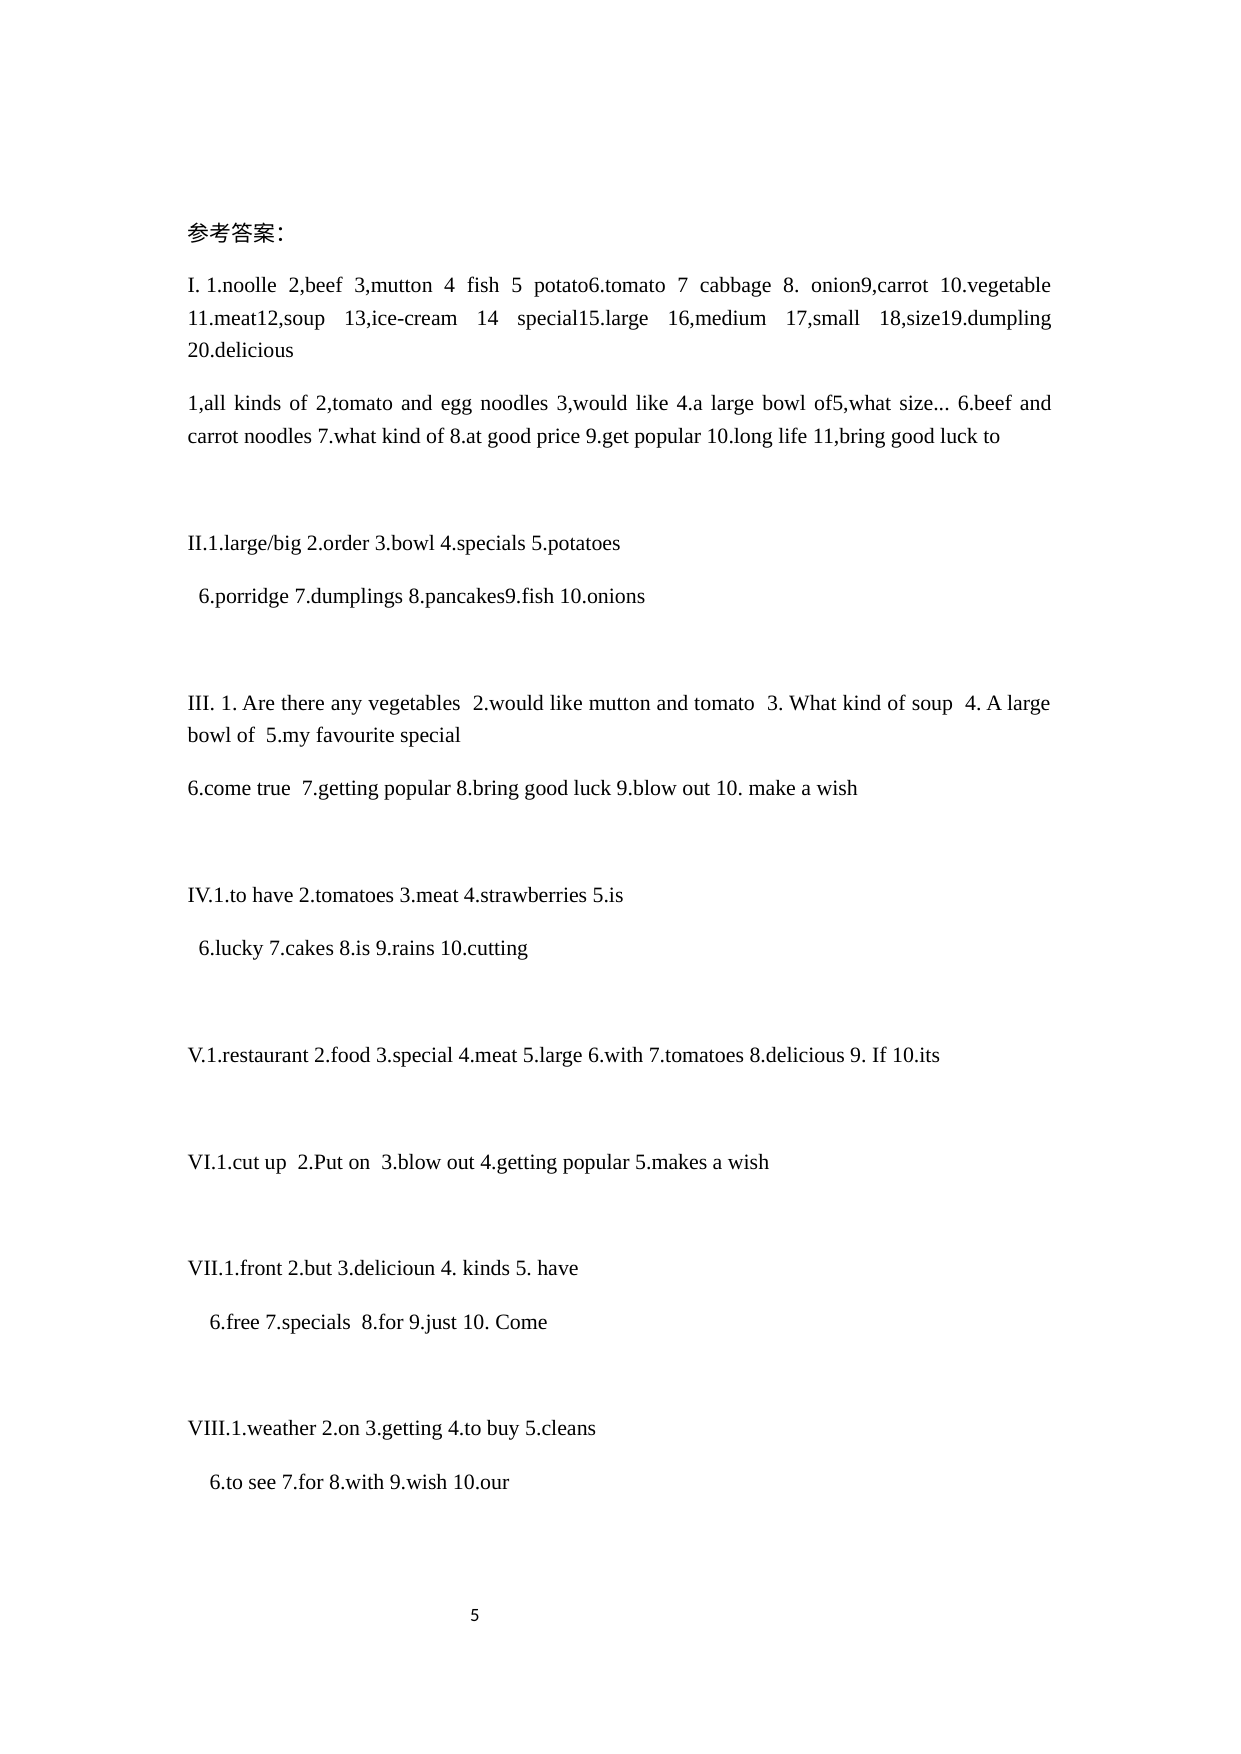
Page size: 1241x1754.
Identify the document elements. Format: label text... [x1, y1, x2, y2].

text VI.1.cut up 2.Put on 3.blow out 4.getting popular 5.makes a wish [187, 1145, 1053, 1178]
text 6.come true 7.getting popular 8.bring good luck 9.blow out 10. make a wish [187, 772, 1053, 804]
list 1,all kinds of 2,tomato and egg noodles 3,would like 4.a large bowl of5,what size... 6.beef and carrot noodles 7.what kind of 8.at good price 9.get popular 10.long life 11,bring good luck to [187, 387, 1053, 452]
text 6.to see 7.for 8.with 9.wish 10.our [187, 1465, 1053, 1498]
text IV.1.to have 2.tomatoes 3.meat 4.strawberries 5.is [187, 878, 1053, 911]
text III. 1. Are there any vegetables 2.would like mutton and tomato 3. What kind of soup 4. A large bowl of 5.my favourite special [187, 686, 1053, 751]
list 1.noolle 2,beef 3,mutton 4 fish 5 potato6.tomato 7 cabbage 8. onion9,carrot 10.vegetable 11.meat12,soup 13,ice-cream 14 special15.large 16,medium 17,small 18,size19.dumpling 20.delicious [187, 268, 1053, 366]
text 参考答案： [187, 215, 1053, 248]
text VIII.1.weather 2.on 3.getting 4.to buy 5.cleans [187, 1412, 1053, 1444]
text 6.free 7.specials 8.for 9.just 10. Come [187, 1305, 1053, 1338]
text 6.lucky 7.cakes 8.is 9.rains 10.cutting [187, 932, 1053, 964]
text II.1.large/big 2.order 3.bowl 4.specials 5.potatoes [187, 526, 1053, 558]
text VII.1.front 2.but 3.delicioun 4. kinds 5. have [187, 1252, 1053, 1284]
text V.1.restaurant 2.food 3.special 4.meat 5.large 6.with 7.tomatoes 8.delicious 9. If 10.its [187, 1038, 1053, 1071]
text 6.porridge 7.dumplings 8.pancakes9.fish 10.onions [187, 579, 1053, 612]
